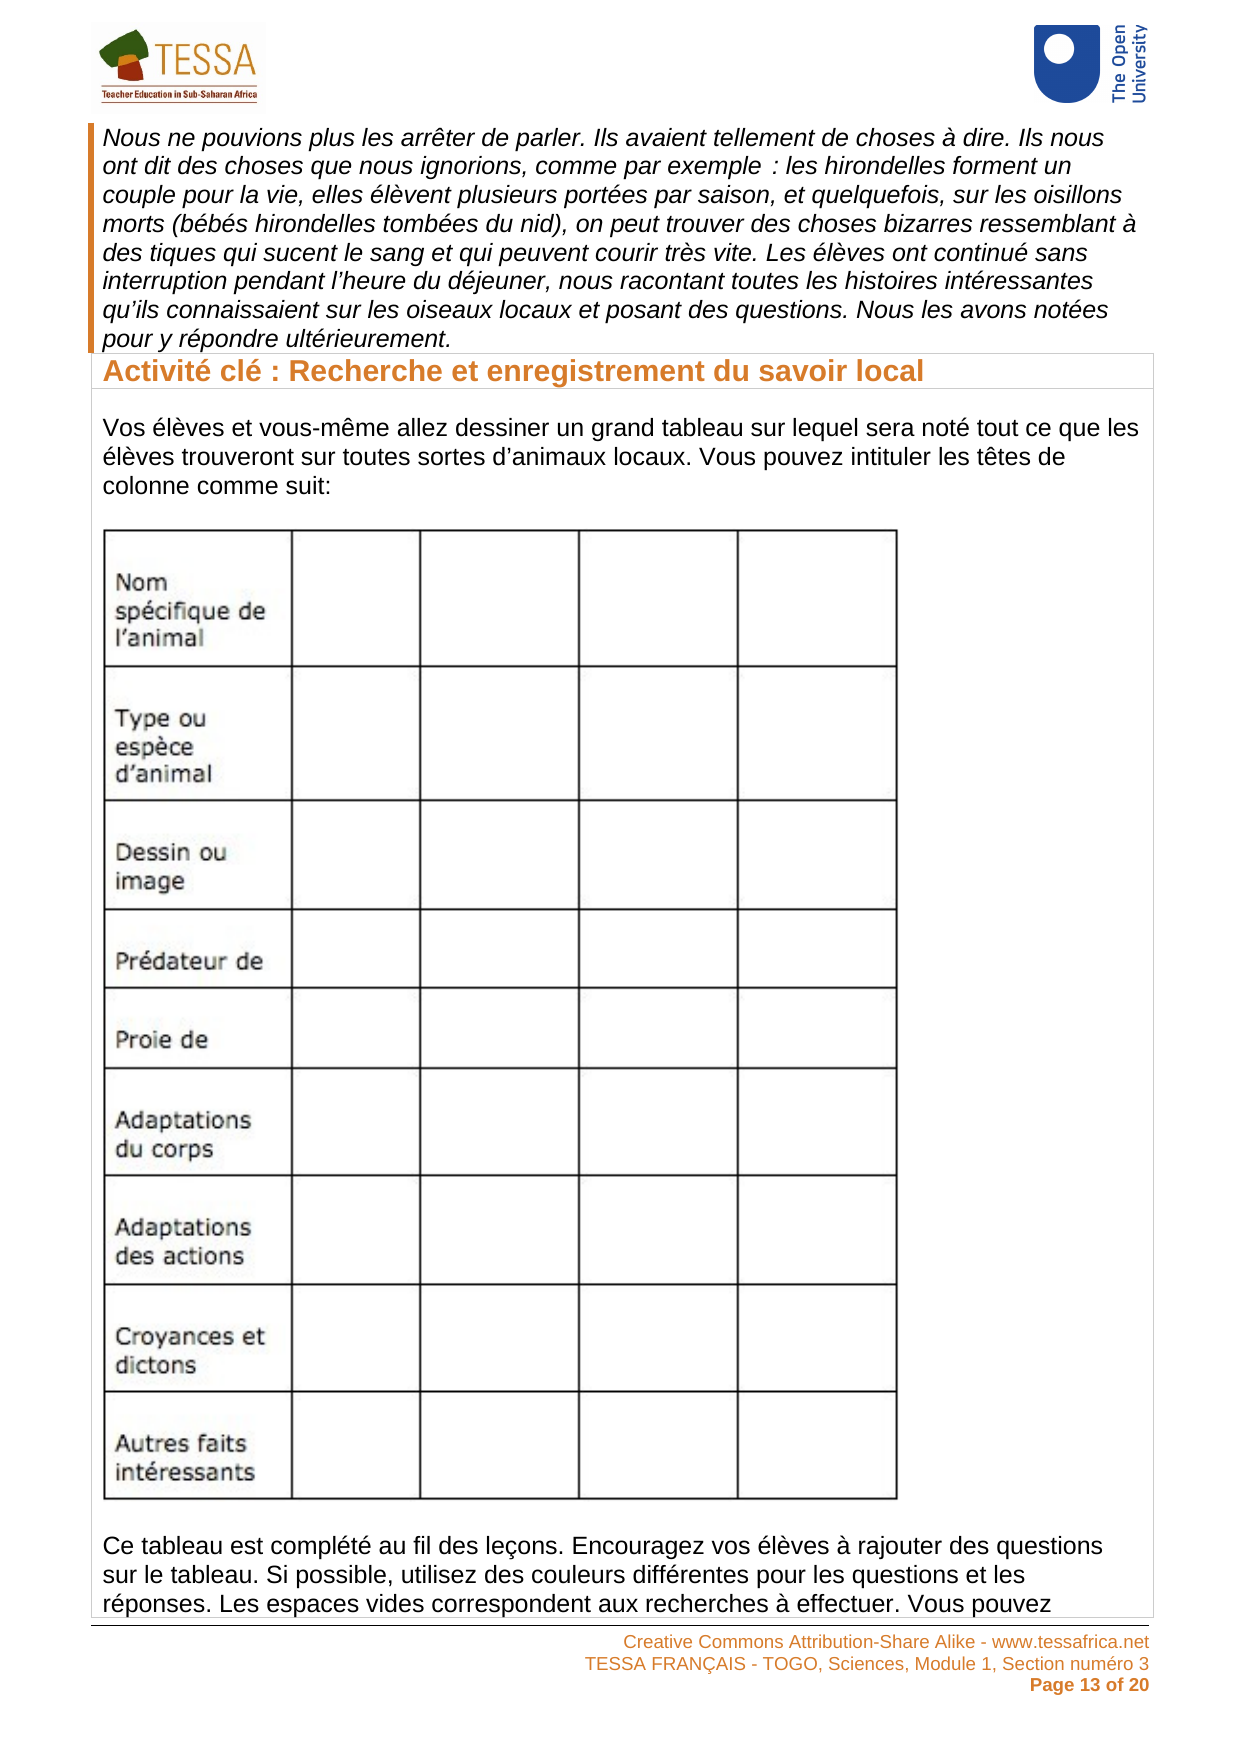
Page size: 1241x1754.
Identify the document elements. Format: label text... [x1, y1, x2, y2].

picture [1034, 25, 1148, 103]
picture [102, 528, 900, 1502]
picture [91, 22, 266, 114]
table_header Nous ne pouvions plus les arrêter de parler. Ils avaient tellement de choses à dire. Ils nous ont dit des choses que nous ignorions, comme par exemple : les hirondelles forment un couple pour la vie, elles élèvent plusieurs portées par saison, et quelquefois, sur les oisillons morts (bébés hirondelles tombées du nid), on peut trouver des choses bizarres ressemblant à des tiques qui sucent le sang et qui peuvent courir très vite. Les élèves ont continué sans interruption pendant l’heure du déjeuner, nous racontant toutes les histoires intéressantes qu’ils connaissaient sur les oiseaux locaux et posant des questions. Nous les avons notées pour y répondre ultérieurement. [94, 123, 1154, 352]
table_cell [92, 389, 1153, 1617]
table_header Activité clé : Recherche et enregistrement du savoir local [92, 354, 1153, 388]
